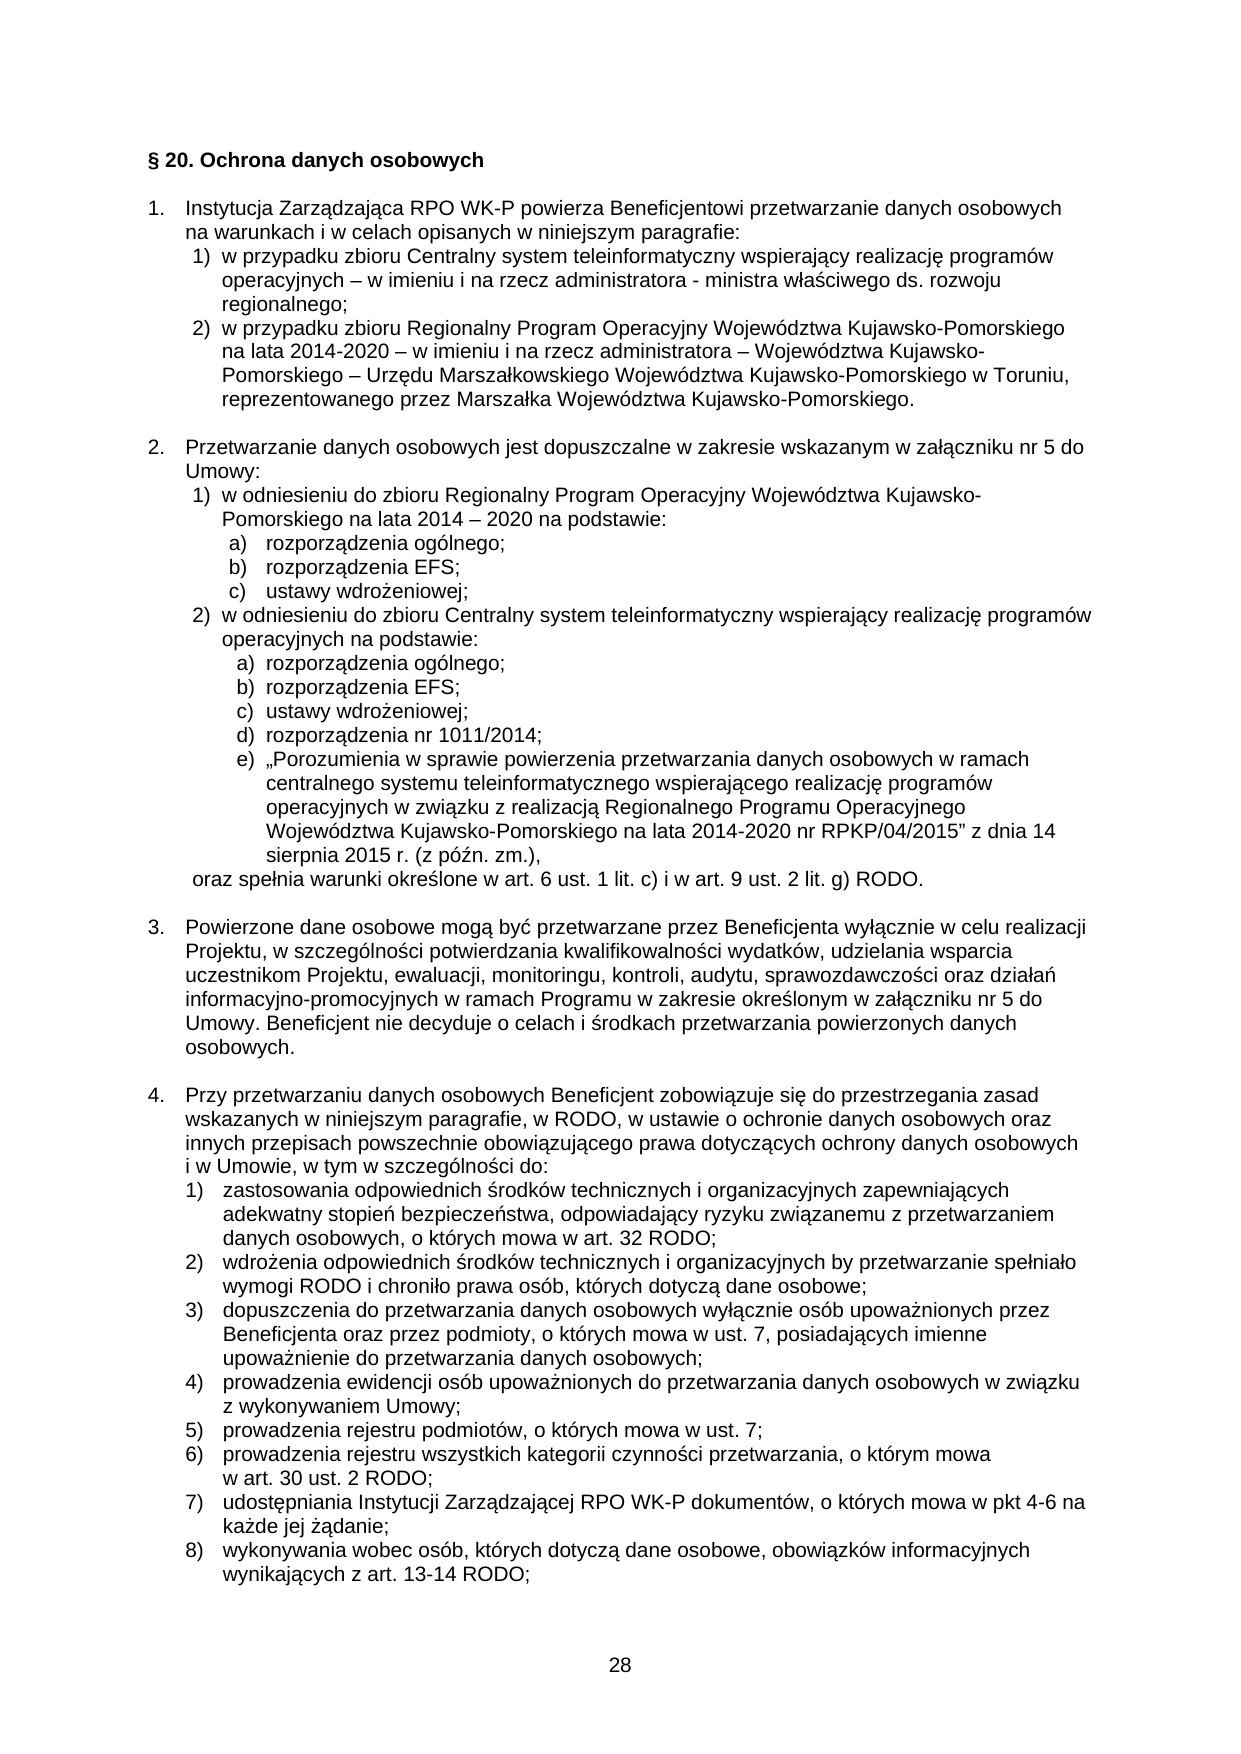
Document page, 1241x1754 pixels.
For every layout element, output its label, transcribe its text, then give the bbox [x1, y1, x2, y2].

list rozporządzenia ogólnego; [236, 651, 1092, 675]
list rozporządzenia EFS; [229, 555, 1092, 579]
list w odniesieniu do zbioru Centralny system teleinformatyczny wspierający realizację programów operacyjnych na podstawie: [192, 603, 1092, 651]
list rozporządzenia ogólnego; [229, 531, 1092, 555]
list rozporządzenia nr 1011/2014; [236, 723, 1092, 747]
list prowadzenia rejestru wszystkich kategorii czynności przetwarzania, o którym mowa w art. 30 ust. 2 RODO; [185, 1442, 1092, 1490]
list zastosowania odpowiednich środków technicznych i organizacyjnych zapewniających adekwatny stopień bezpieczeństwa, odpowiadający ryzyku związanemu z przetwarzaniem danych osobowych, o których mowa w art. 32 RODO; [185, 1178, 1092, 1250]
list ustawy wdrożeniowej; [229, 579, 1092, 603]
list w odniesieniu do zbioru Regionalny Program Operacyjny Województwa Kujawsko- Pomorskiego na lata 2014 – 2020 na podstawie: [192, 483, 1092, 531]
list w przypadku zbioru Centralny system teleinformatyczny wspierający realizację programów operacyjnych – w imieniu i na rzecz administratora - ministra właściwego ds. rozwoju regionalnego; [192, 243, 1092, 315]
list dopuszczenia do przetwarzania danych osobowych wyłącznie osób upoważnionych przez Beneficjenta oraz przez podmioty, o których mowa w ust. 7, posiadających imienne upoważnienie do przetwarzania danych osobowych; [185, 1298, 1092, 1370]
list wdrożenia odpowiednich środków technicznych i organizacyjnych by przetwarzanie spełniało wymogi RODO i chroniło prawa osób, których dotyczą dane osobowe; [185, 1250, 1092, 1298]
list prowadzenia ewidencji osób upoważnionych do przetwarzania danych osobowych w związku z wykonywaniem Umowy; [185, 1370, 1092, 1418]
list w przypadku zbioru Regionalny Program Operacyjny Województwa Kujawsko-Pomorskiego na lata 2014-2020 – w imieniu i na rzecz administratora – Województwa Kujawsko-Pomorskiego – Urzędu Marszałkowskiego Województwa Kujawsko-Pomorskiego w Toruniu, reprezentowanego przez Marszałka Województwa Kujawsko-Pomorskiego. [192, 315, 1092, 411]
list wykonywania wobec osób, których dotyczą dane osobowe, obowiązków informacyjnych wynikających z art. 13-14 RODO; [185, 1538, 1092, 1586]
list udostępniania Instytucji Zarządzającej RPO WK-P dokumentów, o których mowa w pkt 4-6 na każde jej żądanie; [185, 1490, 1092, 1538]
list prowadzenia rejestru podmiotów, o których mowa w ust. 7; [185, 1418, 1092, 1442]
list Powierzone dane osobowe mogą być przetwarzane przez Beneficjenta wyłącznie w celu realizacji Projektu, w szczególności potwierdzania kwalifikowalności wydatków, udzielania wsparcia uczestnikom Projektu, ewaluacji, monitoringu, kontroli, audytu, sprawozdawczości oraz działań informacyjno-promocyjnych w ramach Programu w zakresie określonym w załączniku nr 5 do Umowy. Beneficjent nie decyduje o celach i środkach przetwarzania powierzonych danych osobowych. [148, 915, 1092, 1058]
list Instytucja Zarządzająca RPO WK-P powierza Beneficjentowi przetwarzanie danych osobowych na warunkach i w celach opisanych w niniejszym paragrafie: [148, 196, 1092, 243]
text oraz spełnia warunki określone w art. 6 ust. 1 lit. c) i w art. 9 ust. 2 lit. g) RODO. [192, 866, 1092, 890]
list „Porozumienia w sprawie powierzenia przetwarzania danych osobowych w ramach centralnego systemu teleinformatycznego wspierającego realizację programów operacyjnych w związku z realizacją Regionalnego Programu Operacyjnego Województwa Kujawsko-Pomorskiego na lata 2014-2020 nr RPKP/04/2015” z dnia 14 sierpnia 2015 r. (z późn. zm.), [236, 747, 1092, 866]
list rozporządzenia EFS; [236, 675, 1092, 699]
list Przetwarzanie danych osobowych jest dopuszczalne w zakresie wskazanym w załączniku nr 5 do Umowy: [148, 435, 1092, 483]
list ustawy wdrożeniowej; [236, 699, 1092, 723]
subtitle § 20. Ochrona danych osobowych [148, 148, 1092, 172]
list Przy przetwarzaniu danych osobowych Beneficjent zobowiązuje się do przestrzegania zasad wskazanych w niniejszym paragrafie, w RODO, w ustawie o ochronie danych osobowych oraz innych przepisach powszechnie obowiązującego prawa dotyczących ochrony danych osobowych i w Umowie, w tym w szczególności do: [148, 1082, 1092, 1178]
